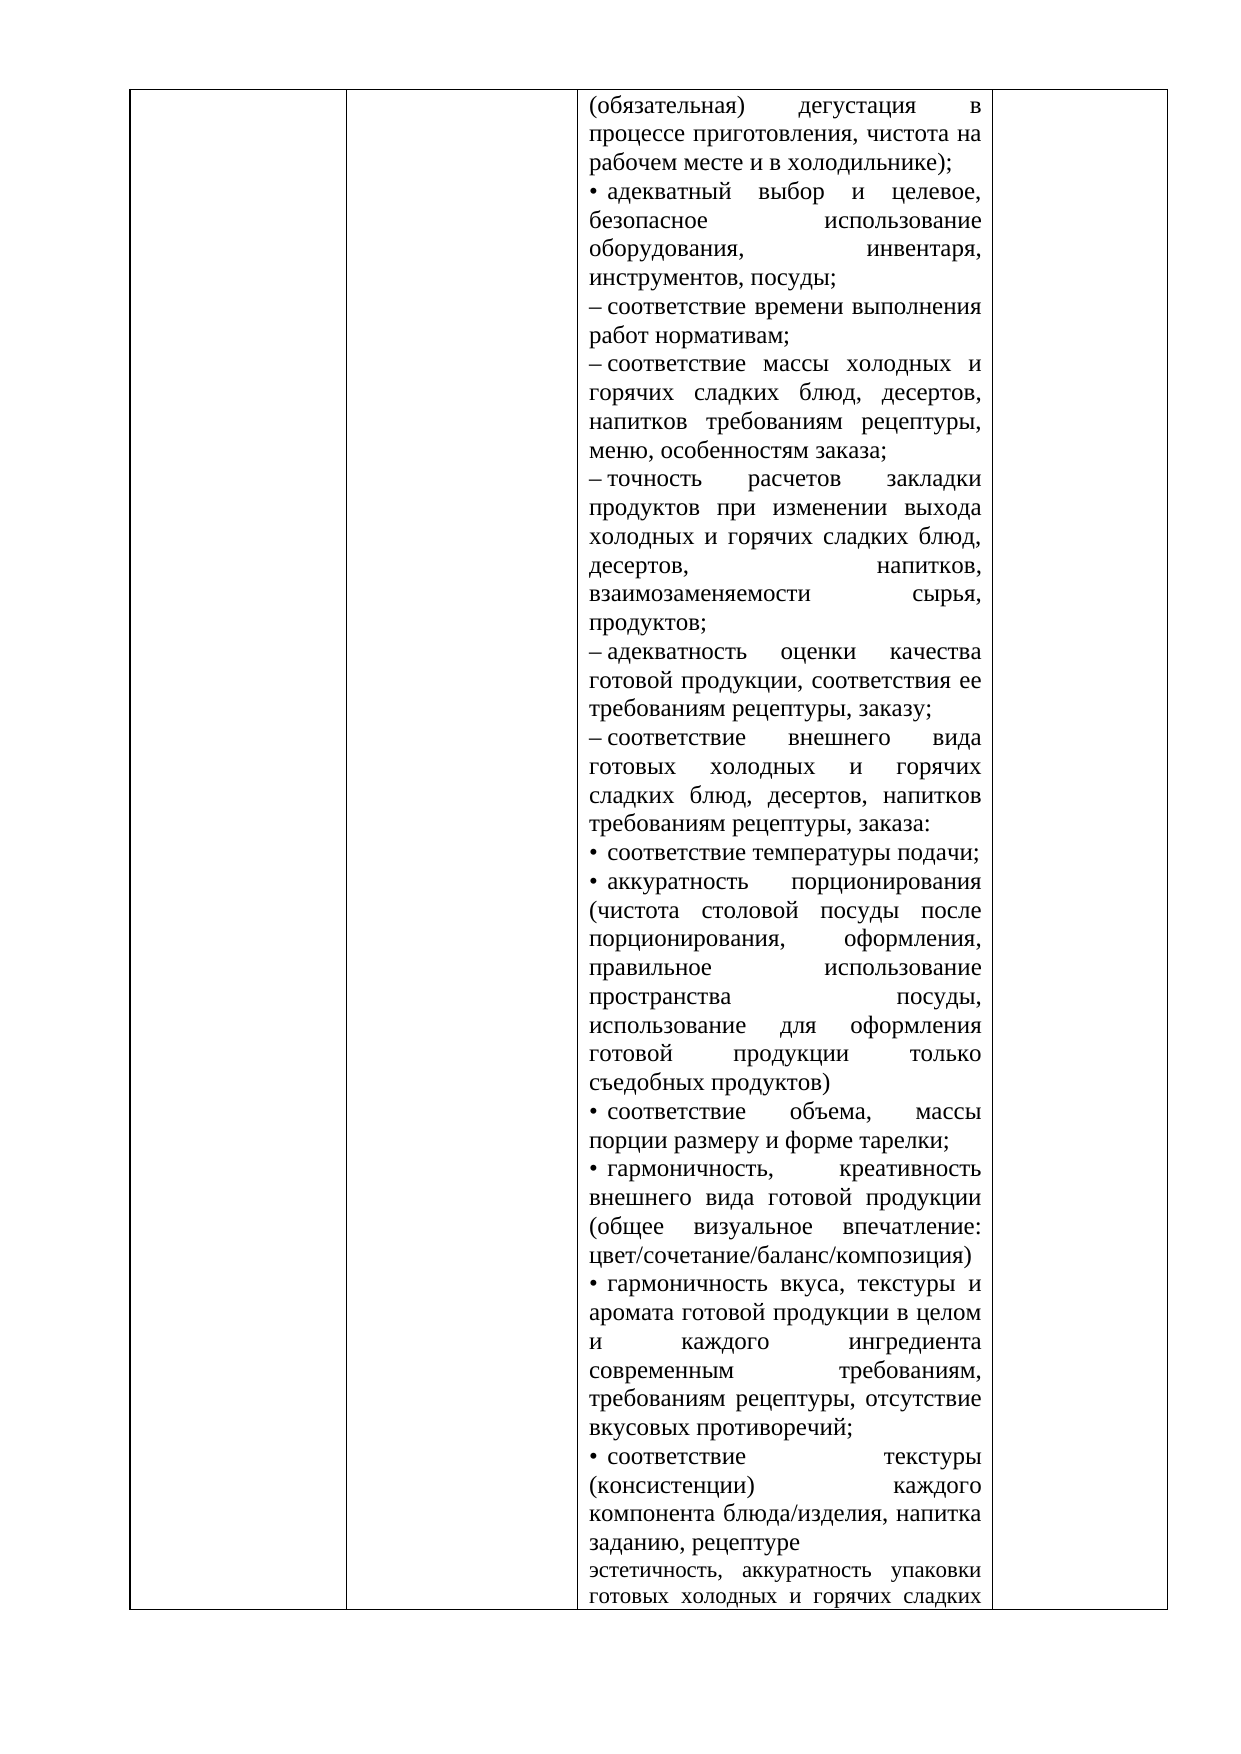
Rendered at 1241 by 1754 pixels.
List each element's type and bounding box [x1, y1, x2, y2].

table_cell [578, 90, 992, 1609]
table_cell [347, 90, 577, 1609]
table_cell [131, 90, 346, 1609]
